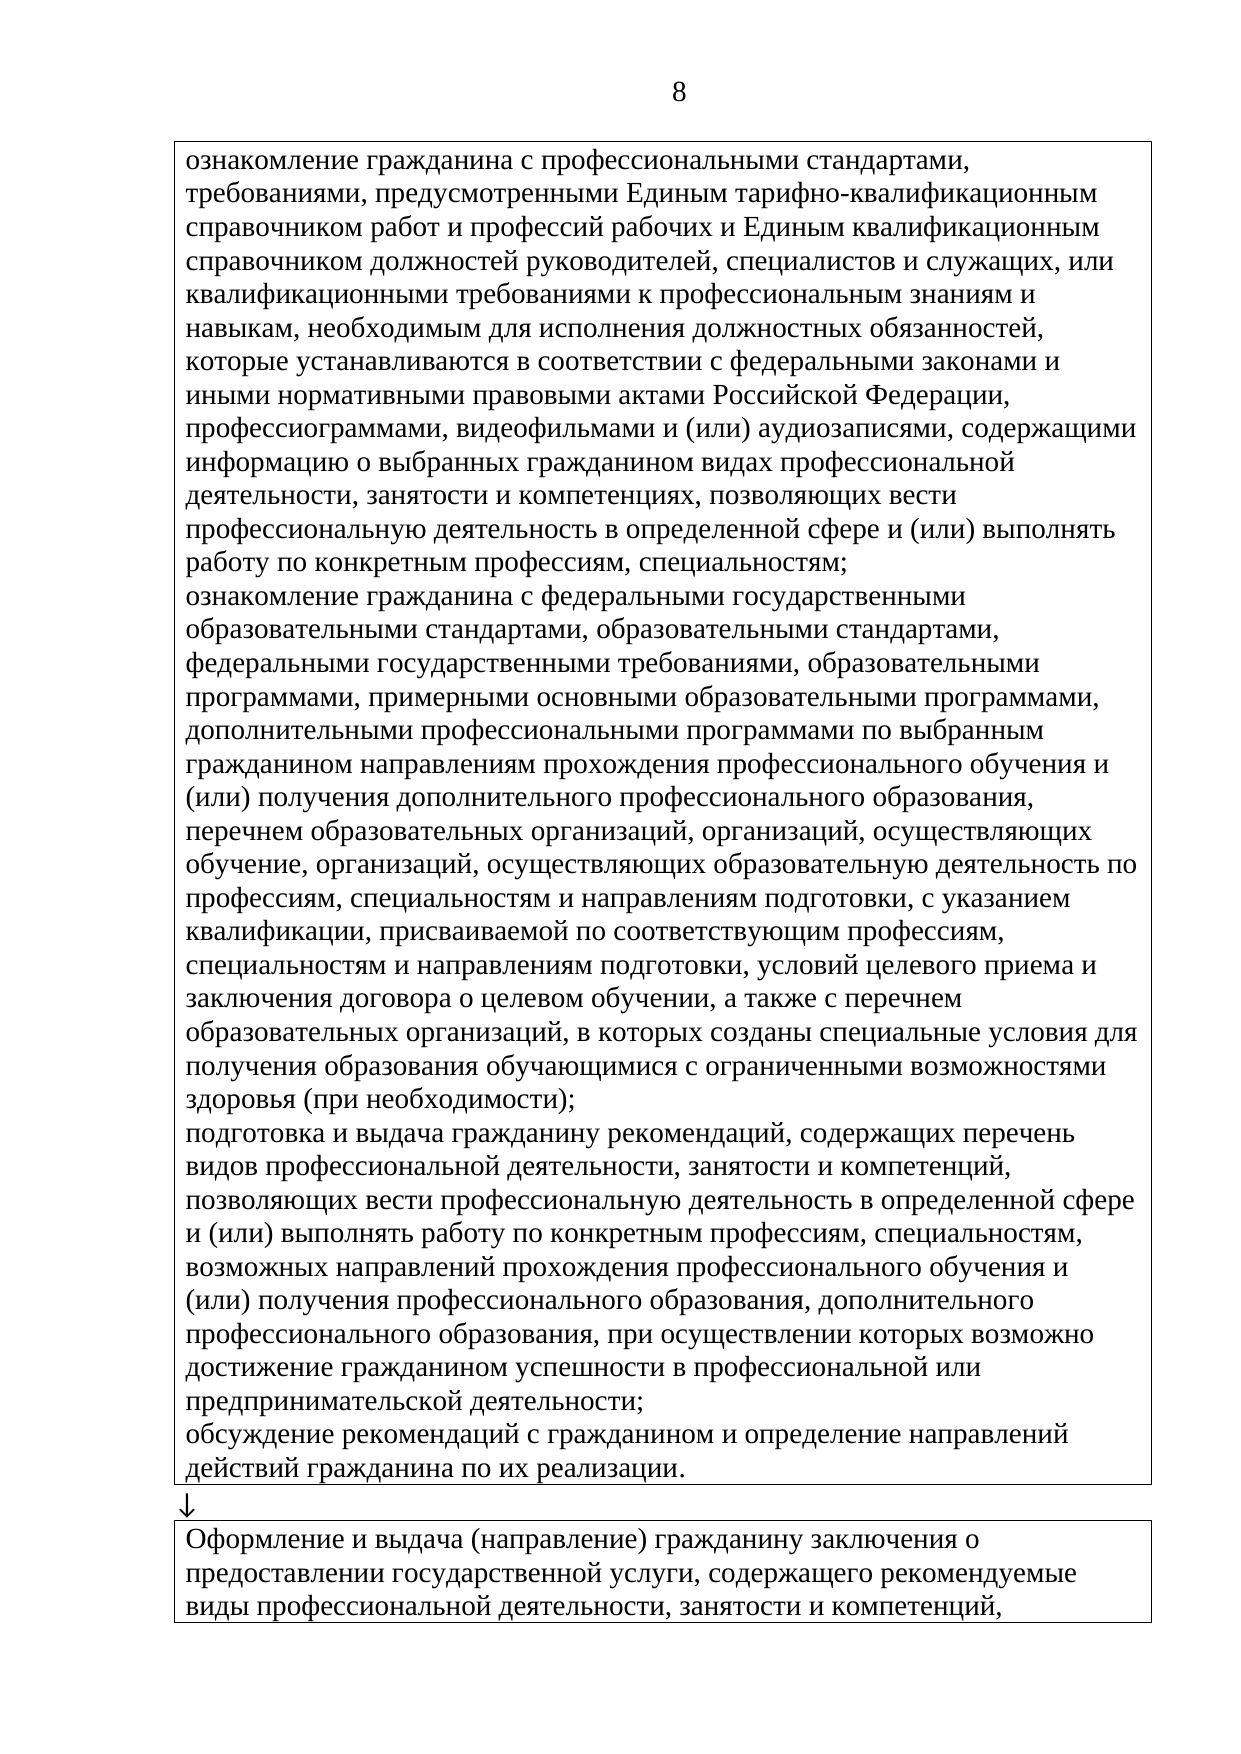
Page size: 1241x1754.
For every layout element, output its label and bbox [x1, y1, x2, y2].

table_header [163, 141, 1181, 1623]
